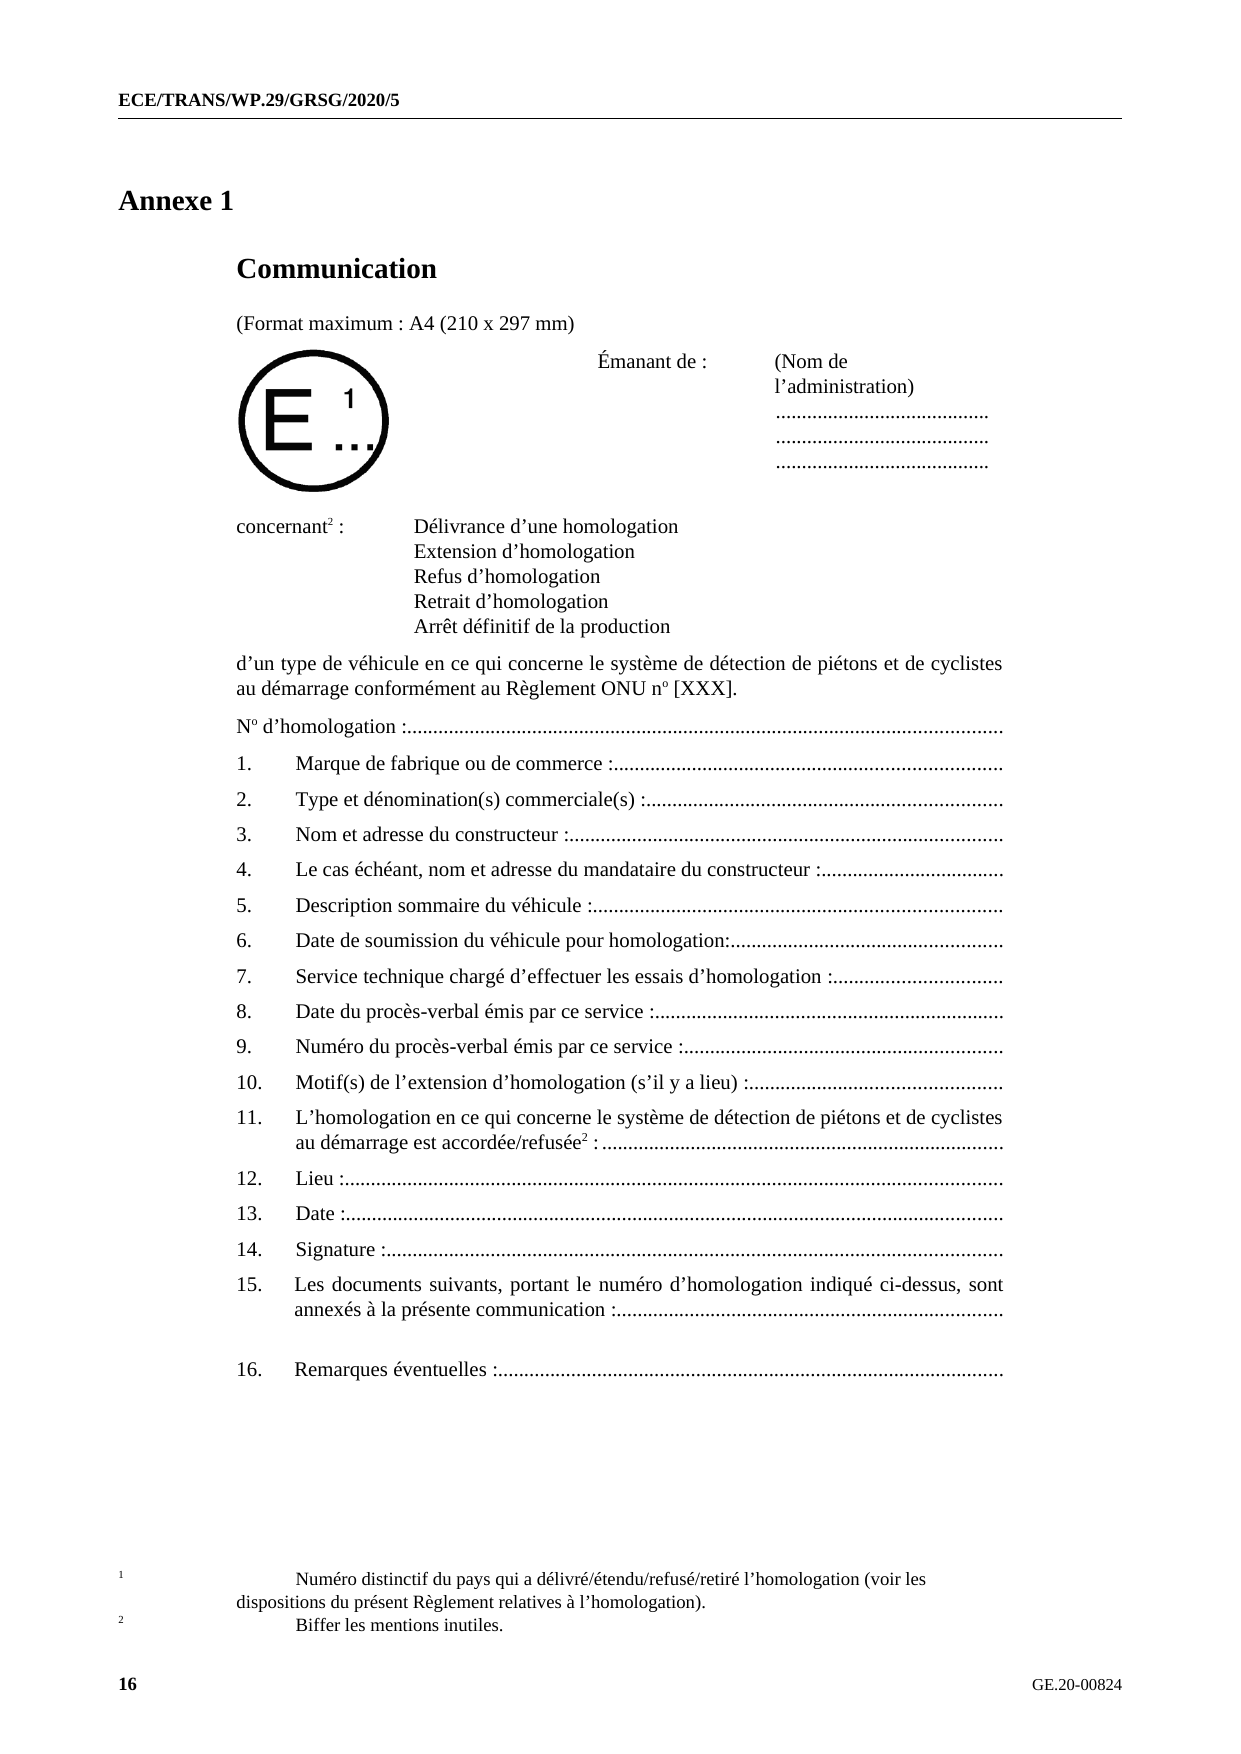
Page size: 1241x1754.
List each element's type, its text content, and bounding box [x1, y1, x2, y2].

text 13. Date : [236, 1200, 1004, 1225]
text Annexe 1 [118, 185, 1004, 216]
picture [236, 347, 390, 496]
table_header Émanant de : (Nom de l’administration) ......................................... ......................................... ......................................... [591, 348, 1115, 500]
text Extension d’homologation [413, 538, 1004, 563]
text 10. Motif(s) de l’extension d’homologation (s’il y a lieu) : [236, 1069, 1004, 1094]
text 16. Remarques éventuelles : [236, 1356, 1004, 1381]
text 2. Type et dénomination(s) commerciale(s) : [236, 786, 1004, 811]
text 6. Date de soumission du véhicule pour homologation: [236, 927, 1004, 952]
text 12. Lieu : [236, 1165, 1004, 1190]
text 5. Description sommaire du véhicule : [236, 892, 1004, 917]
table_header [229, 348, 591, 500]
text 7. Service technique chargé d’effectuer les essais d’homologation : [236, 963, 1004, 988]
text 14. Signature : [236, 1236, 1004, 1261]
text 9. Numéro du procès-verbal émis par ce service : [236, 1033, 1004, 1058]
text Arrêt définitif de la production [413, 613, 1004, 638]
text d’un type de véhicule en ce qui concerne le système de détection de piétons et de cyclistes au démarrage conformément au Règlement ONU no [XXX]. [236, 650, 1004, 700]
text Retrait d’homologation [413, 588, 1004, 613]
text Communication [118, 254, 1004, 285]
text 11. L’homologation en ce qui concerne le système de détection de piétons et de cyclistes au démarrage est accordée/refusée2 : [236, 1104, 1004, 1154]
text Refus d’homologation [413, 563, 1004, 588]
text concernant : Délivrance d’une homologation [177, 513, 1004, 538]
text 15. Les documents suivants, portant le numéro d’homologation indiqué ci-dessus, sont annexés à la présente communication : [236, 1271, 1004, 1346]
text (Format maximum : A4 (210 x 297 mm) [177, 310, 1004, 335]
text 1. Marque de fabrique ou de commerce : [236, 750, 1004, 775]
text 3. Nom et adresse du constructeur : [236, 821, 1004, 846]
text No d’homologation : [236, 713, 1004, 738]
text 8. Date du procès-verbal émis par ce service : [236, 998, 1004, 1023]
text 4. Le cas échéant, nom et adresse du mandataire du constructeur : [236, 856, 1004, 881]
